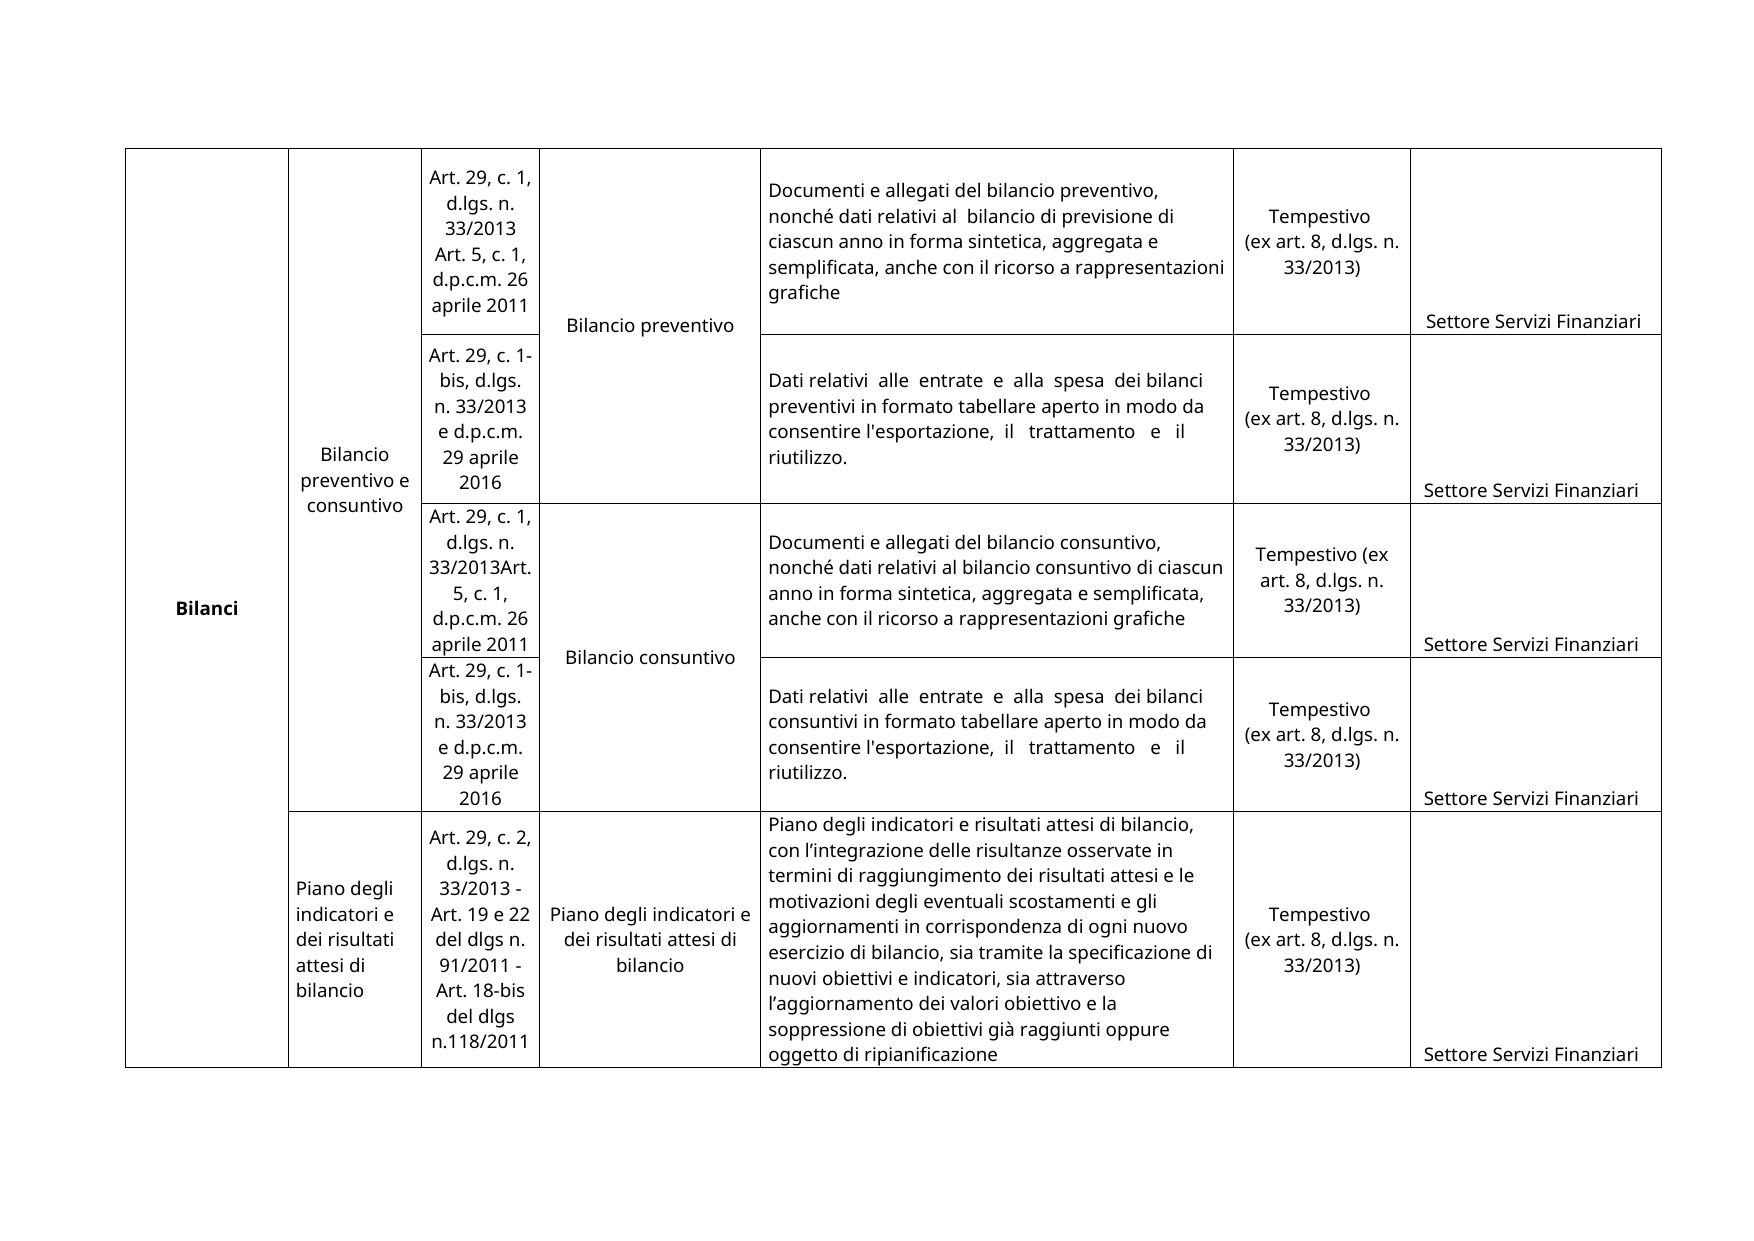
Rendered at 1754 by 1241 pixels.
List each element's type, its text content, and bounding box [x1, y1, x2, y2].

table_cell Art. 29, c. 1-bis, d.lgs. n. 33/2013 e d.p.c.m. 29 aprile 2016 [422, 335, 539, 502]
table_cell Piano degli indicatori e risultati attesi di bilancio, con l’integrazione delle risultanze osservate in termini di raggiungimento dei risultati attesi e le motivazioni degli eventuali scostamenti e gli aggiornamenti in corrispondenza di ogni nuovo esercizio di bilancio, sia tramite la specificazione di nuovi obiettivi e indicatori, sia attraverso l’aggiornamento dei valori obiettivo e la soppressione di obiettivi già raggiunti oppure oggetto di ripianificazione [761, 812, 1233, 1067]
table_cell Dati relativi alle entrate e alla spesa dei bilanci preventivi in formato tabellare aperto in modo da consentire l'esportazione, il trattamento e il riutilizzo. [761, 335, 1233, 502]
table_cell Piano degli indicatori e dei risultati attesi di bilancio [540, 812, 760, 1067]
table_cell Art. 29, c. 1-bis, d.lgs. n. 33/2013 e d.p.c.m. 29 aprile 2016 [422, 658, 539, 811]
table_cell Bilanci [126, 149, 288, 1067]
table_cell Bilancio preventivo [540, 149, 760, 502]
table_cell Tempestivo (ex art. 8, d.lgs. n. 33/2013) [1234, 149, 1410, 334]
table_cell Settore Servizi Finanziari [1411, 812, 1661, 1067]
table_cell Art. 29, c. 1, d.lgs. n. 33/2013Art. 5, c. 1, d.p.c.m. 26 aprile 2011 [422, 504, 539, 657]
table_cell Tempestivo (ex art. 8, d.lgs. n. 33/2013) [1234, 335, 1410, 502]
table_cell Settore Servizi Finanziari [1411, 335, 1661, 502]
table_cell Bilancio preventivo e consuntivo [289, 149, 421, 811]
table_cell Piano degli indicatori e dei risultati attesi di bilancio [289, 812, 421, 1067]
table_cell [1234, 812, 1410, 1067]
table_cell Dati relativi alle entrate e alla spesa dei bilanci consuntivi in formato tabellare aperto in modo da consentire l'esportazione, il trattamento e il riutilizzo. [761, 658, 1233, 811]
table_cell Documenti e allegati del bilancio preventivo, nonché dati relativi al bilancio di previsione di ciascun anno in forma sintetica, aggregata e semplificata, anche con il ricorso a rappresentazioni grafiche [761, 149, 1233, 334]
table_cell Settore Servizi Finanziari [1411, 504, 1661, 657]
table_cell Tempestivo (ex art. 8, d.lgs. n. 33/2013) [1234, 504, 1410, 657]
table_cell Documenti e allegati del bilancio consuntivo, nonché dati relativi al bilancio consuntivo di ciascun anno in forma sintetica, aggregata e semplificata, anche con il ricorso a rappresentazioni grafiche [761, 504, 1233, 657]
table_cell Bilancio consuntivo [540, 504, 760, 811]
table_cell Settore Servizi Finanziari [1411, 658, 1661, 811]
table_cell Art. 29, c. 1, d.lgs. n. 33/2013 Art. 5, c. 1, d.p.c.m. 26 aprile 2011 [422, 149, 539, 334]
table_cell Settore Servizi Finanziari [1411, 149, 1661, 334]
table_cell Art. 29, c. 2, d.lgs. n. 33/2013 - Art. 19 e 22 del dlgs n. 91/2011 - Art. 18-bis del dlgs n.118/2011 [422, 812, 539, 1067]
table_cell Tempestivo (ex art. 8, d.lgs. n. 33/2013) [1234, 658, 1410, 811]
